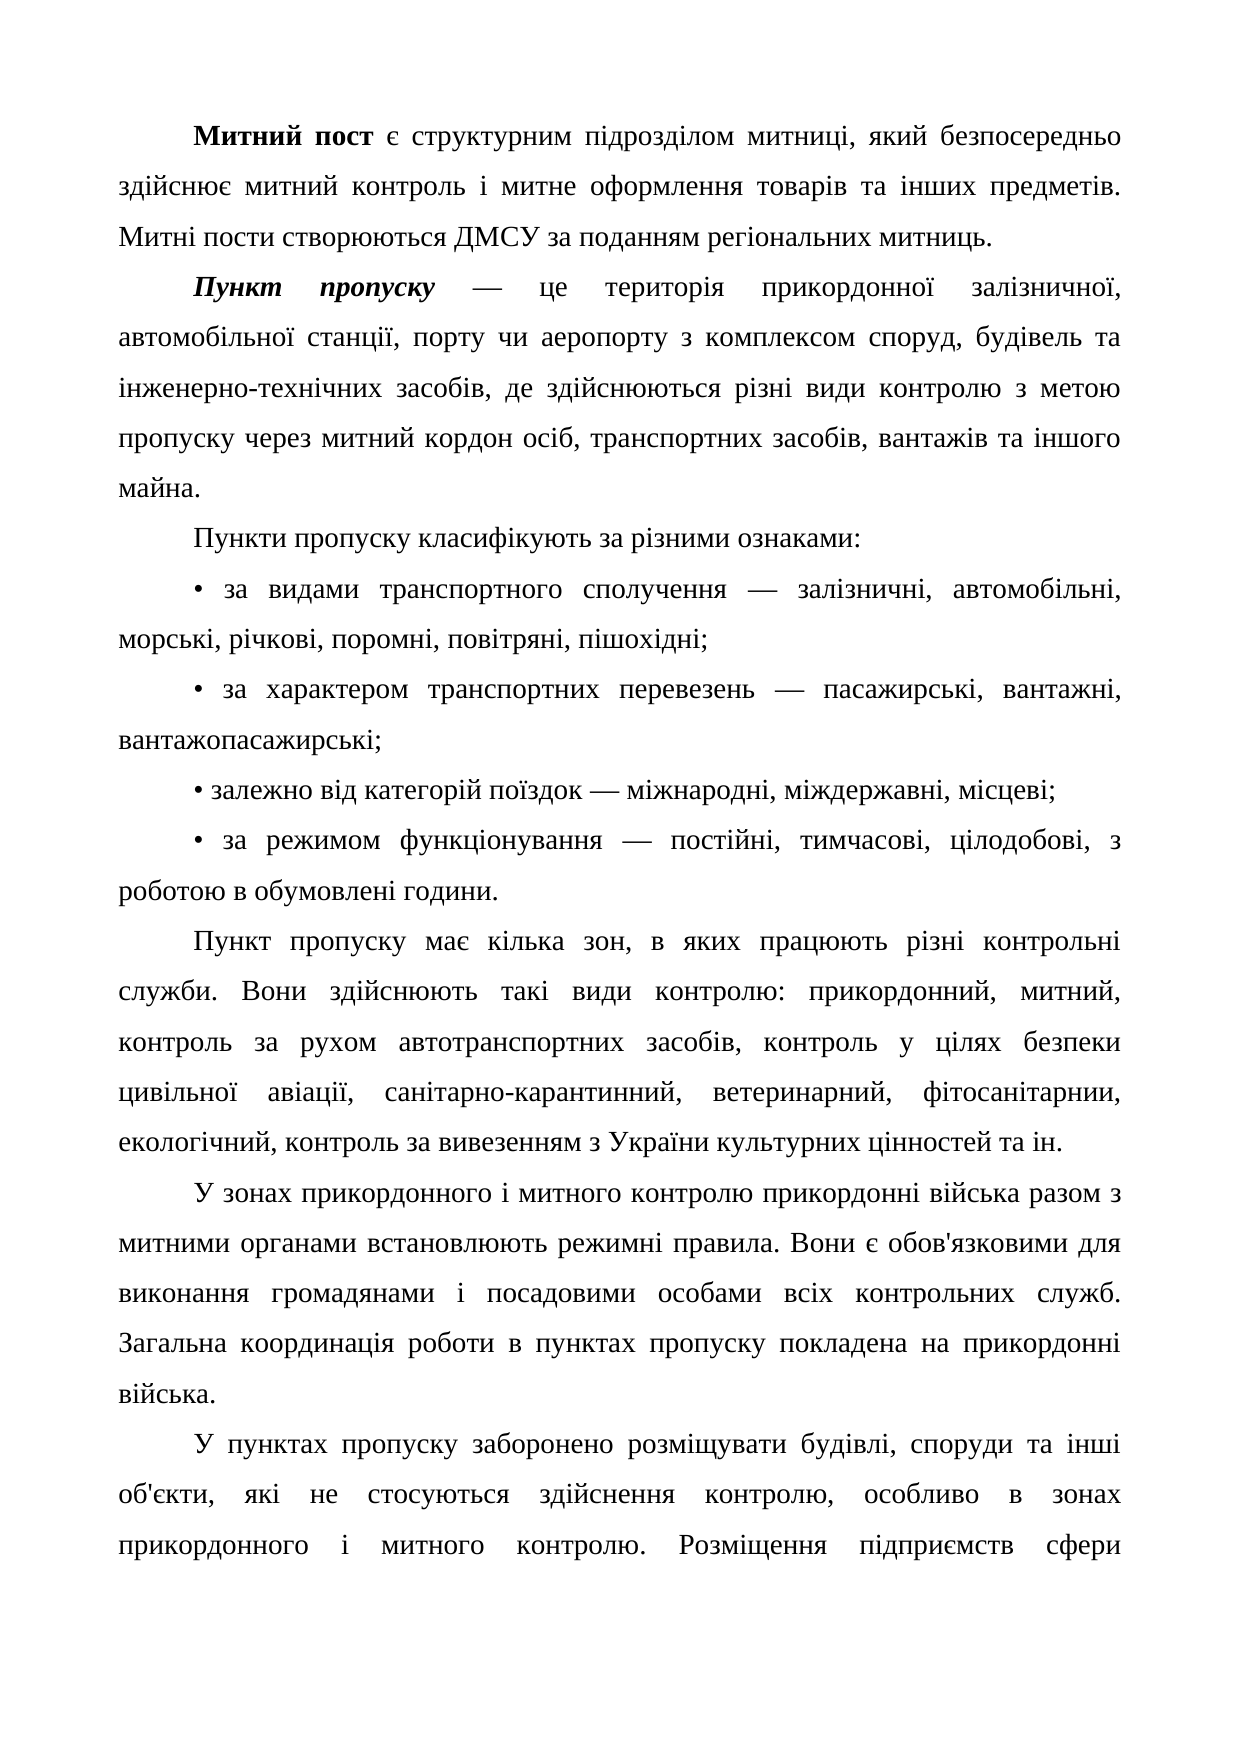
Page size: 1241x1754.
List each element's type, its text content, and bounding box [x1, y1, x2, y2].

text • за режимом функціонування — постійні, тимчасові, цілодобові, з роботою в обумовлені години. [118, 822, 1122, 906]
text Пункти пропуску класифікують за різними ознаками: [118, 521, 1122, 554]
text • за характером транспортних перевезень — пасажирські, вантажні, вантажопасажирські; [118, 672, 1122, 755]
text • за видами транспортного сполучення — залізничні, автомобільні, морські, річкові, поромні, повітряні, пішохідні; [118, 571, 1122, 655]
text • залежно від категорій поїздок — міжнародні, міждержавні, місцеві; [118, 772, 1122, 806]
text Пункт пропуску має кілька зон, в яких працюють різні контрольні служби. Вони здійснюють такі види контролю: прикордонний, митний, контроль за рухом автотранспортних засобів, контроль у цілях безпеки цивільної авіації, санітарно-карантинний, ветеринарний, фітосанітарнии, екологічний, контроль за вивезенням з України культурних цінностей та ін. [118, 923, 1122, 1158]
text Пункт пропуску — це територія прикордонної залізничної, автомобільної станції, порту чи аеропорту з комплексом споруд, будівель та інженерно-технічних засобів, де здійснюються різні види контролю з метою пропуску через митний кордон осіб, транспортних засобів, вантажів та іншого майна. [118, 269, 1122, 504]
text У зонах прикордонного і митного контролю прикордонні війська разом з митними органами встановлюють режимні правила. Вони є обов'язковими для виконання громадянами і посадовими особами всіх контрольних служб. Загальна координація роботи в пунктах пропуску покладена на прикордонні війська. [118, 1175, 1122, 1409]
text Митний пост є структурним підрозділом митниці, який безпосередньо здійснює митний контроль і митне оформлення товарів та інших предметів. Митні пости створюються ДМСУ за поданням регіональних митниць. [118, 118, 1122, 252]
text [118, 1426, 1122, 1560]
